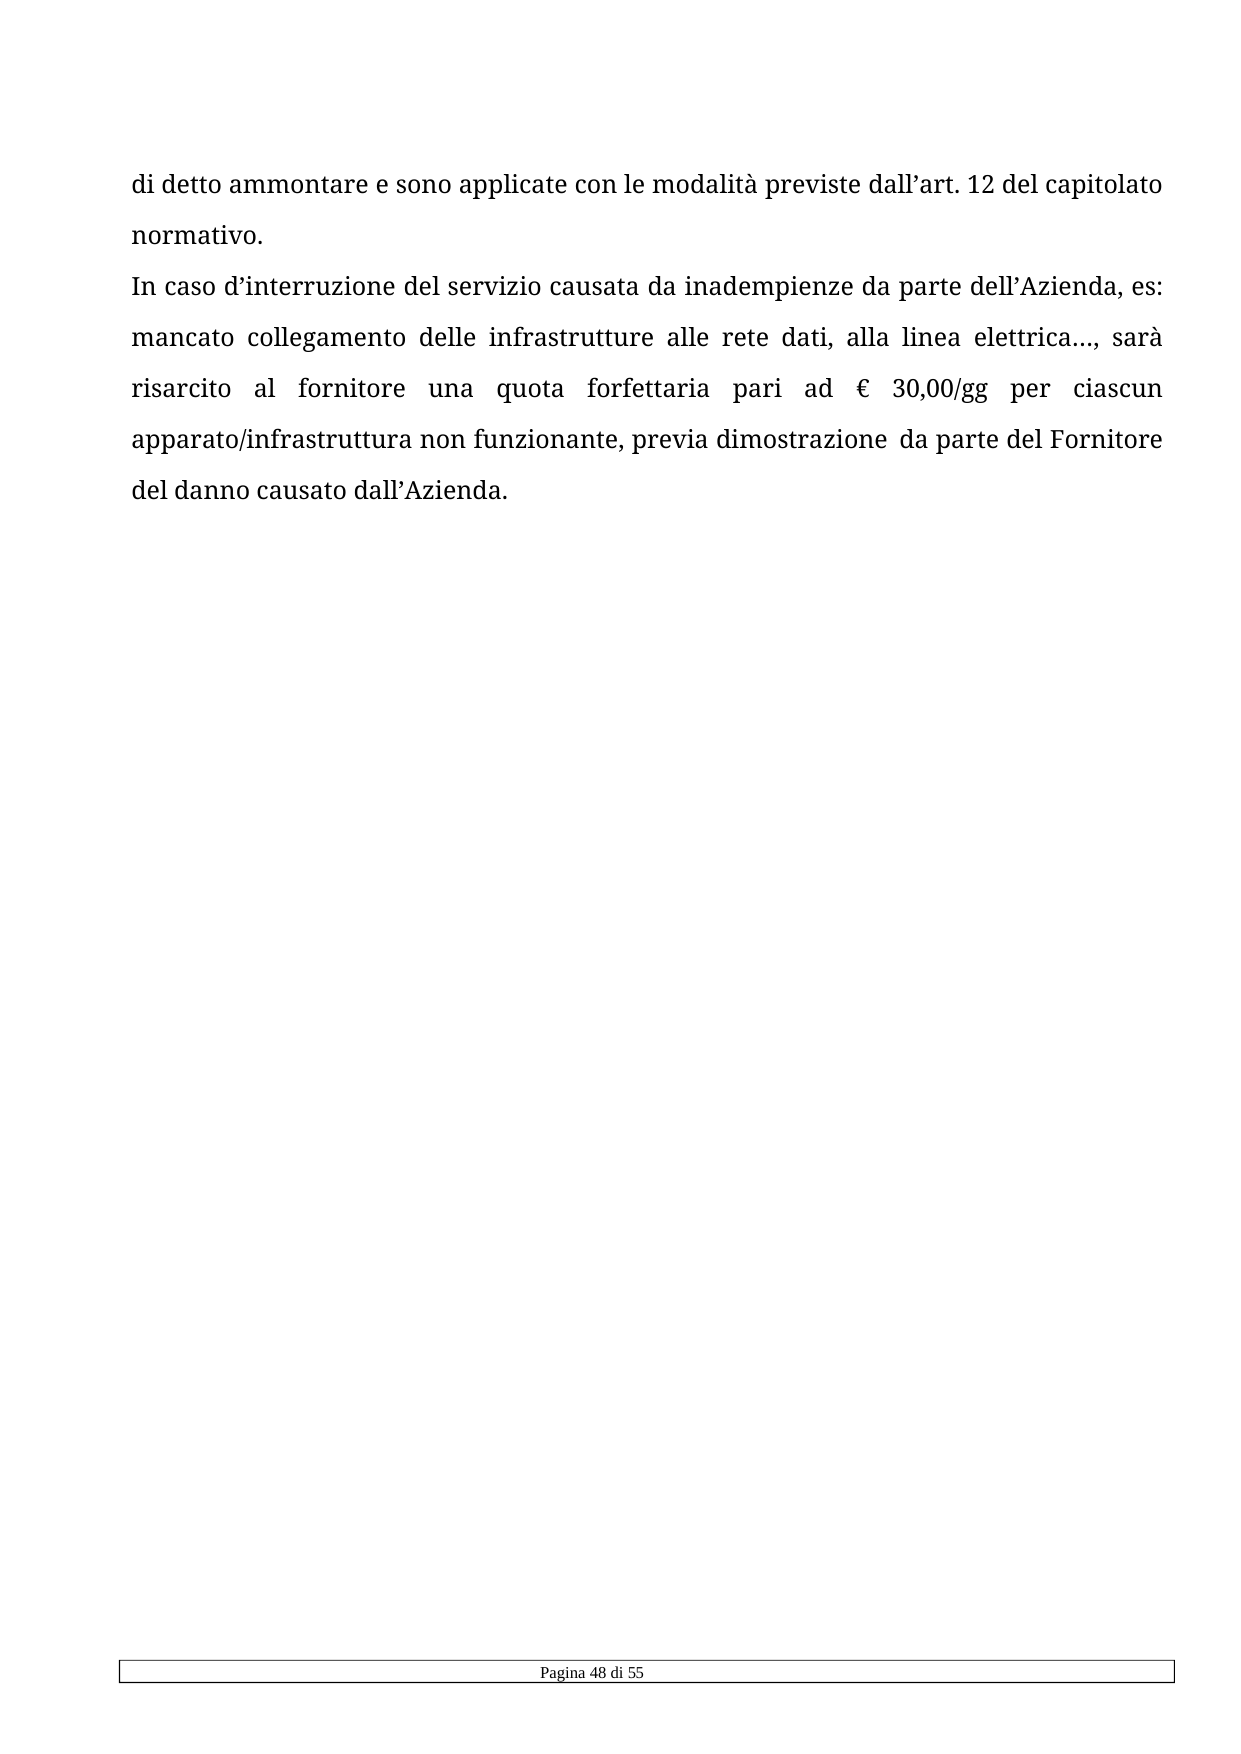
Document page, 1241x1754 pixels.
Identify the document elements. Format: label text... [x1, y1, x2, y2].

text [131, 167, 1164, 252]
text In caso d’interruzione del servizio causata da inadempienze da parte dell’Azienda, es: mancato collegamento delle infrastrutture alle rete dati, alla linea elettrica…, sarà risarcito al fornitore una quota forfettaria pari ad € 30,00/gg per ciascun apparato/infrastruttura non funzionante, previa dimostrazione da parte del Fornitore del danno causato dall’Azienda. [131, 269, 1163, 507]
